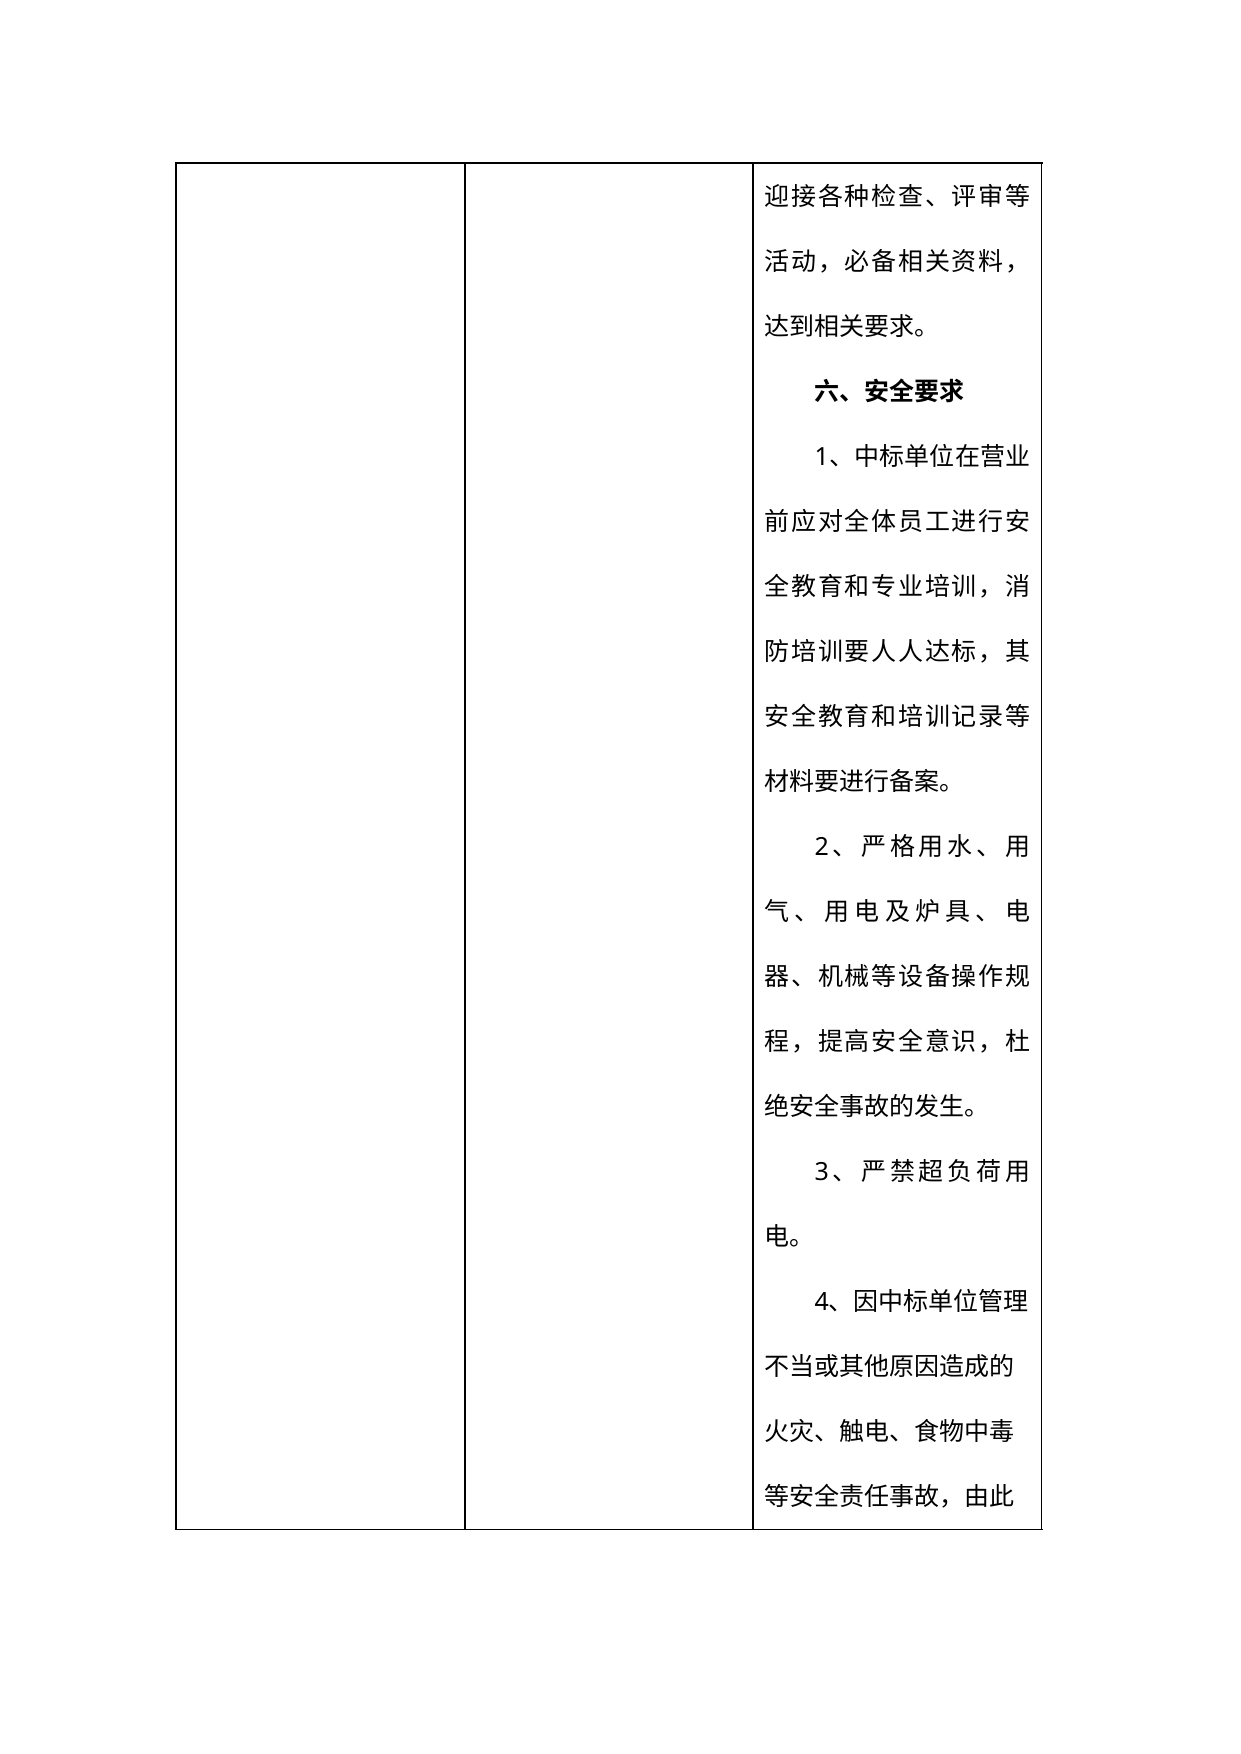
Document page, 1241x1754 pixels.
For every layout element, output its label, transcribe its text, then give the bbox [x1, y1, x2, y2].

table_cell 1 [177, 164, 464, 1528]
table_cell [754, 164, 1041, 1528]
table_cell [466, 164, 752, 1528]
